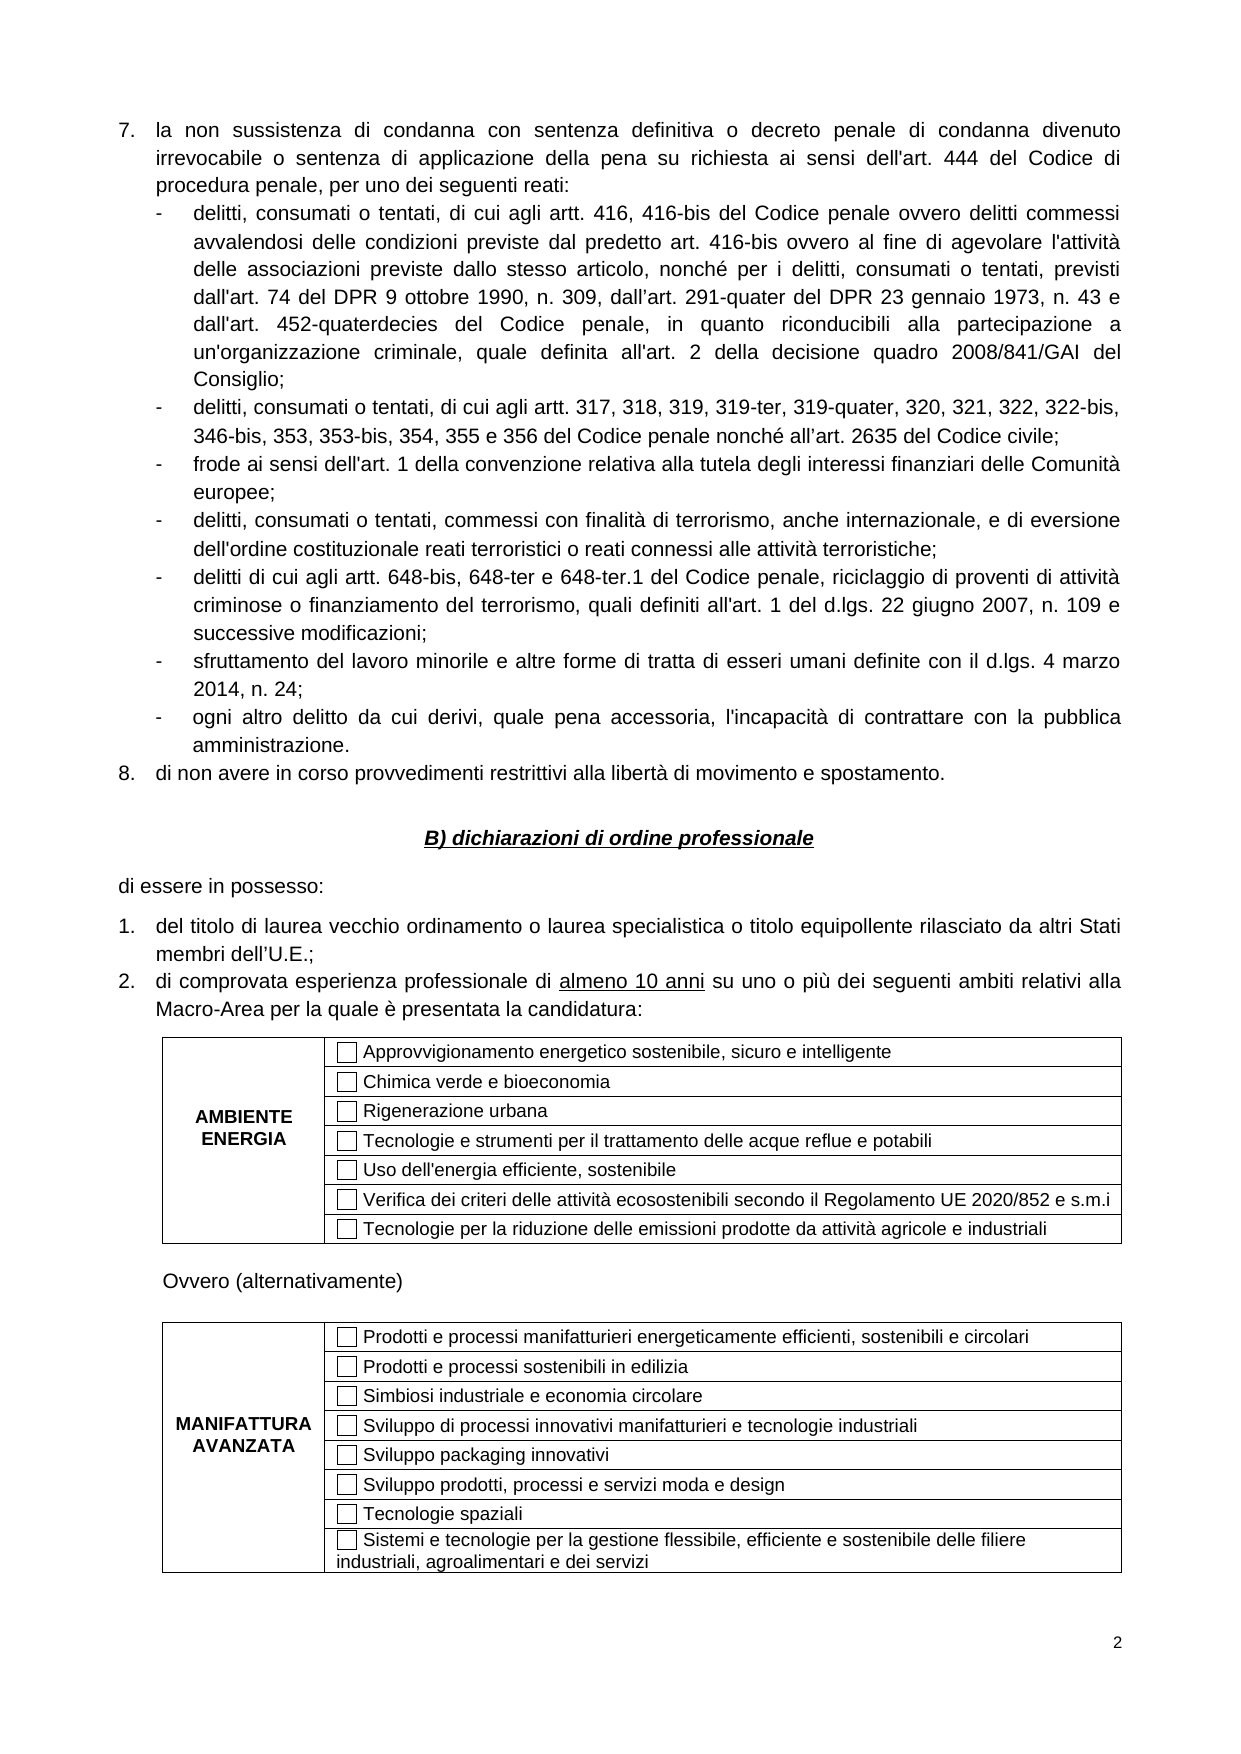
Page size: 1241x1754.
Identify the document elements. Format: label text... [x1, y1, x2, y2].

list delitti, consumati o tentati, di cui agli artt. 416, 416-bis del Codice penale ovvero delitti commessi avvalendosi delle condizioni previste dal predetto art. 416-bis ovvero al fine di agevolare l'attività delle associazioni previste dallo stesso articolo, nonché per i delitti, consumati o tentati, previsti dall'art. 74 del DPR 9 ottobre 1990, n. 309, dall’art. 291-quater del DPR 23 gennaio 1973, n. 43 e dall'art. 452-quaterdecies del Codice penale, in quanto riconducibili alla partecipazione a un'organizzazione criminale, quale definita all'art. 2 della decisione quadro 2008/841/GAI del Consiglio; [156, 201, 1122, 391]
table_header Prodotti e processi manifatturieri energeticamente efficienti, sostenibili e circolari [325, 1323, 1121, 1351]
table_cell Tecnologie spaziali [325, 1500, 1121, 1528]
table_cell Chimica verde e bioeconomia [325, 1067, 1121, 1096]
list la non sussistenza di condanna con sentenza definitiva o decreto penale di condanna divenuto irrevocabile o sentenza di applicazione della pena su richiesta ai sensi dell'art. 444 del Codice di procedura penale, per uno dei seguenti reati: [118, 118, 1122, 197]
list di comprovata esperienza professionale di almeno 10 anni su uno o più dei seguenti ambiti relativi alla Macro-Area per la quale è presentata la candidatura: [118, 969, 1122, 1021]
text Ovvero (alternativamente) [162, 1269, 1122, 1293]
list delitti, consumati o tentati, commessi con finalità di terrorismo, anche internazionale, e di eversione dell'ordine costituzionale reati terroristici o reati connessi alle attività terroristiche; [156, 507, 1122, 560]
table_header MANIFATTURA AVANZATA [163, 1323, 324, 1572]
list ogni altro delitto da cui derivi, quale pena accessoria, l'incapacità di contrattare con la pubblica amministrazione. [155, 704, 1122, 757]
table_header AMBIENTE ENERGIA [163, 1038, 324, 1243]
table_cell Simbiosi industriale e economia circolare [325, 1382, 1121, 1410]
list sfruttamento del lavoro minorile e altre forme di tratta di esseri umani definite con il d.lgs. 4 marzo 2014, n. 24; [156, 648, 1122, 701]
list frode ai sensi dell'art. 1 della convenzione relativa alla tutela degli interessi finanziari delle Comunità europee; [156, 451, 1122, 504]
table_cell Rigenerazione urbana [325, 1097, 1121, 1125]
table_cell Verifica dei criteri delle attività ecosostenibili secondo il Regolamento UE 2020/852 e s.m.i [325, 1185, 1121, 1213]
table_cell Sviluppo prodotti, processi e servizi moda e design [325, 1470, 1121, 1498]
table_cell Sviluppo di processi innovativi manifatturieri e tecnologie industriali [325, 1411, 1121, 1439]
list delitti di cui agli artt. 648-bis, 648-ter e 648-ter.1 del Codice penale, riciclaggio di proventi di attività criminose o finanziamento del terrorismo, quali definiti all'art. 1 del d.lgs. 22 giugno 2007, n. 109 e successive modificazioni; [156, 564, 1122, 644]
text B) dichiarazioni di ordine professionale [118, 826, 1122, 850]
table_cell Tecnologie per la riduzione delle emissioni prodotte da attività agricole e industriali [325, 1215, 1121, 1243]
table_cell Sviluppo packaging innovativi [325, 1441, 1121, 1469]
table_cell Sistemi e tecnologie per la gestione flessibile, efficiente e sostenibile delle filiere industriali, agroalimentari e dei servizi [325, 1529, 1121, 1572]
table_cell Tecnologie e strumenti per il trattamento delle acque reflue e potabili [325, 1126, 1121, 1154]
list di non avere in corso provvedimenti restrittivi alla libertà di movimento e spostamento. [118, 761, 1122, 785]
table_cell Prodotti e processi sostenibili in edilizia [325, 1352, 1121, 1381]
list delitti, consumati o tentati, di cui agli artt. 317, 318, 319, 319-ter, 319-quater, 320, 321, 322, 322-bis, 346-bis, 353, 353-bis, 354, 355 e 356 del Codice penale nonché all’art. 2635 del Codice civile; [156, 394, 1122, 447]
table_header Approvvigionamento energetico sostenibile, sicuro e intelligente [325, 1038, 1121, 1066]
list del titolo di laurea vecchio ordinamento o laurea specialistica o titolo equipollente rilasciato da altri Stati membri dell’U.E.; [118, 914, 1122, 966]
text di essere in possesso: [118, 874, 1122, 898]
table_cell Uso dell'energia efficiente, sostenibile [325, 1156, 1121, 1184]
